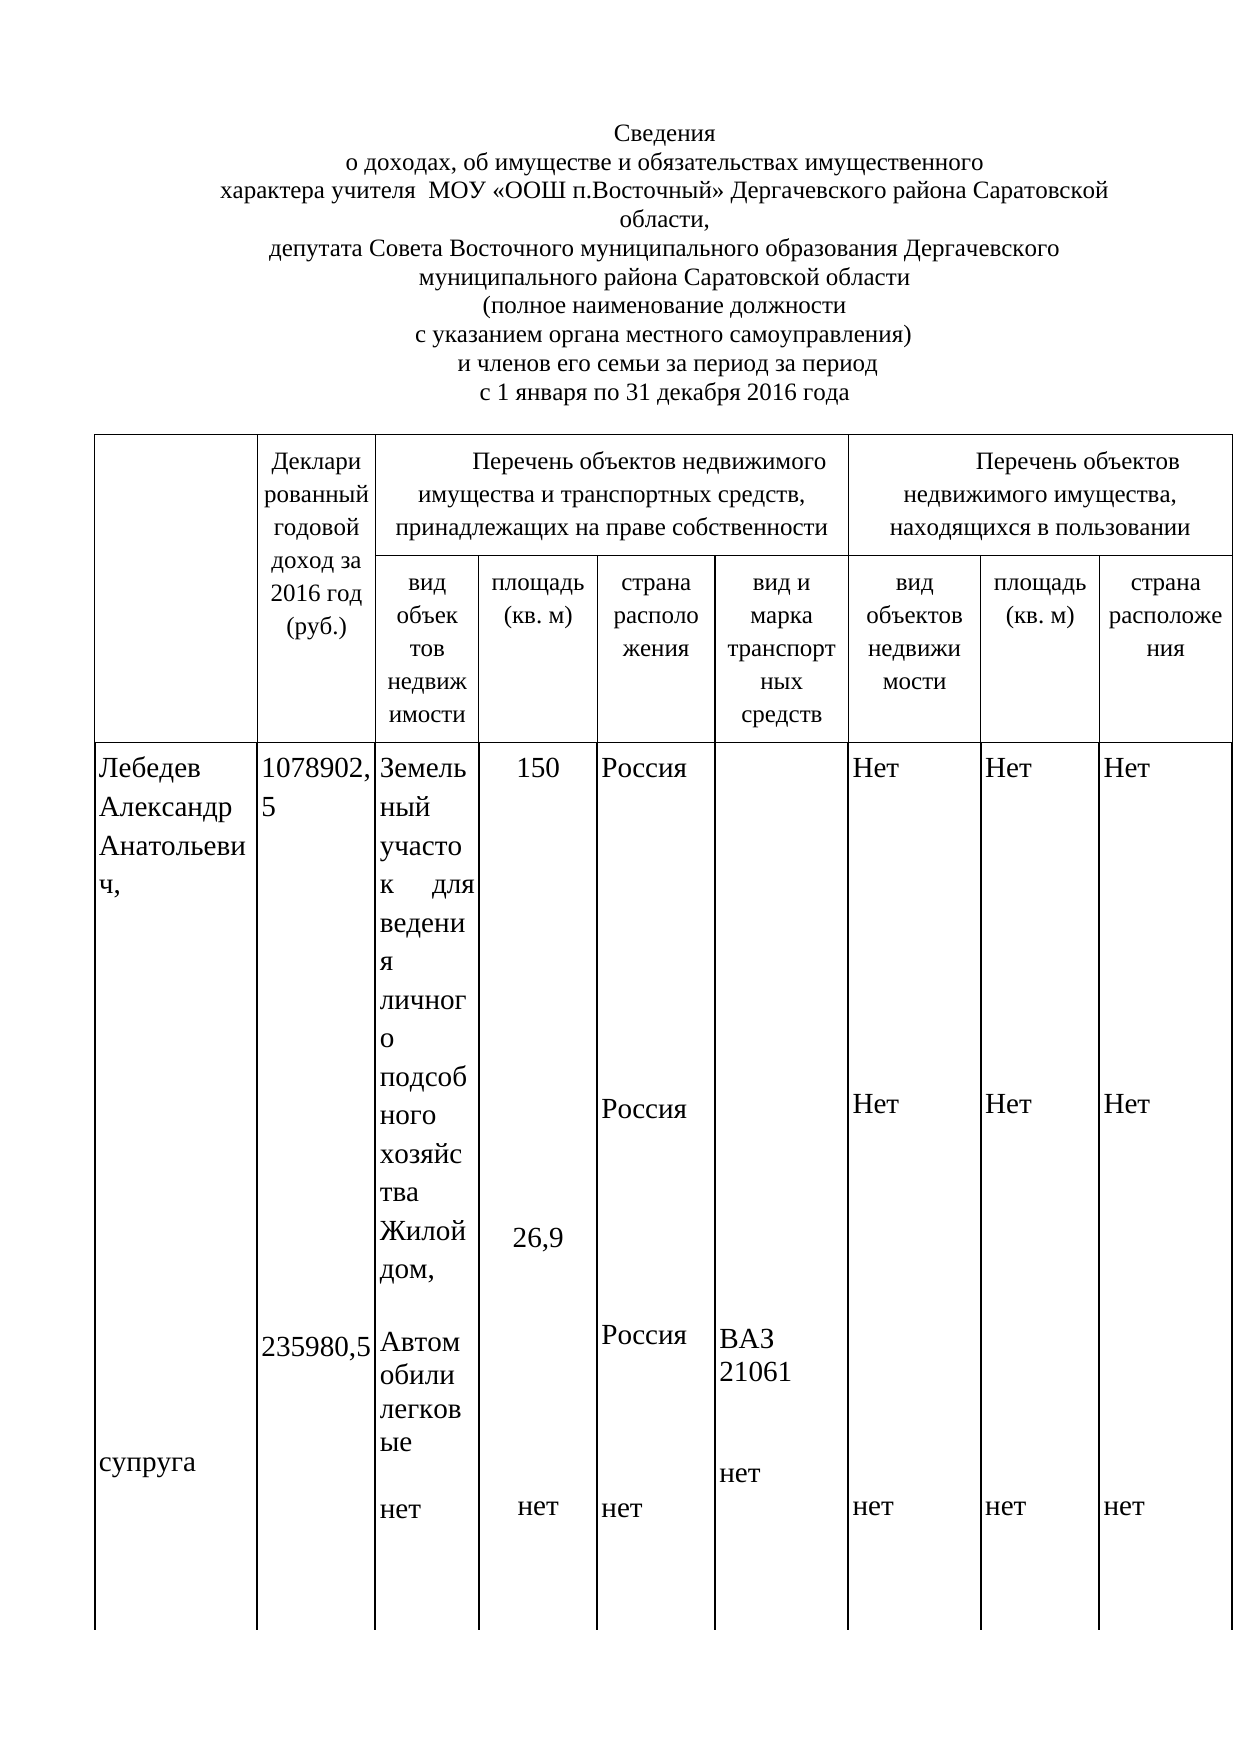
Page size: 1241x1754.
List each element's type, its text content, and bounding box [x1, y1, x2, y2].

text Сведения [177, 118, 1152, 147]
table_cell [376, 743, 478, 1630]
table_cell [598, 743, 714, 1630]
table_cell страна расположения [1100, 556, 1232, 742]
table_cell площадь (кв. м) [981, 556, 1099, 742]
text о доходах, об имуществе и обязательствах имущественного [177, 147, 1152, 176]
table_cell вид и марка транспортных средств [716, 556, 848, 742]
table_cell 1078902,5 235980,5 [258, 743, 374, 1630]
table_cell площадь (кв. м) [479, 556, 597, 742]
table_cell 150 26,9 нет [480, 743, 596, 1630]
table_cell ВАЗ 21061 нет [716, 743, 847, 1630]
table_header Перечень объектов недвижимого имущества, находящихся в пользовании [849, 435, 1232, 555]
table_cell Нет Нет нет [982, 743, 1098, 1630]
table_cell вид объектов недвижи мости [849, 556, 980, 742]
table_cell Нет Нет нет [1100, 743, 1231, 1630]
text с 1 января по 31 декабря 2016 года [177, 377, 1152, 406]
table_header [95, 435, 257, 742]
text и членов его семьи за период за период [177, 348, 1152, 377]
table_cell страна располо жения [598, 556, 714, 742]
table_header Деклари рованный годовой доход за 2016 год (руб.) [258, 435, 375, 742]
table_cell Нет Нет нет [849, 743, 980, 1630]
table_header Перечень объектов недвижимого имущества и транспортных средств, принадлежащих на праве собственности [376, 435, 848, 555]
table_cell вид объек тов недвижимости [376, 556, 478, 742]
text характера учителя МОУ «ООШ п.Восточный» Дергачевского района Саратовской области, [177, 176, 1152, 233]
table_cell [96, 743, 256, 1630]
text депутата Совета Восточного муниципального образования Дергачевского муниципального района Саратовской области (полное наименование должности [177, 233, 1152, 319]
text с указанием органа местного самоуправления) [177, 319, 1152, 348]
